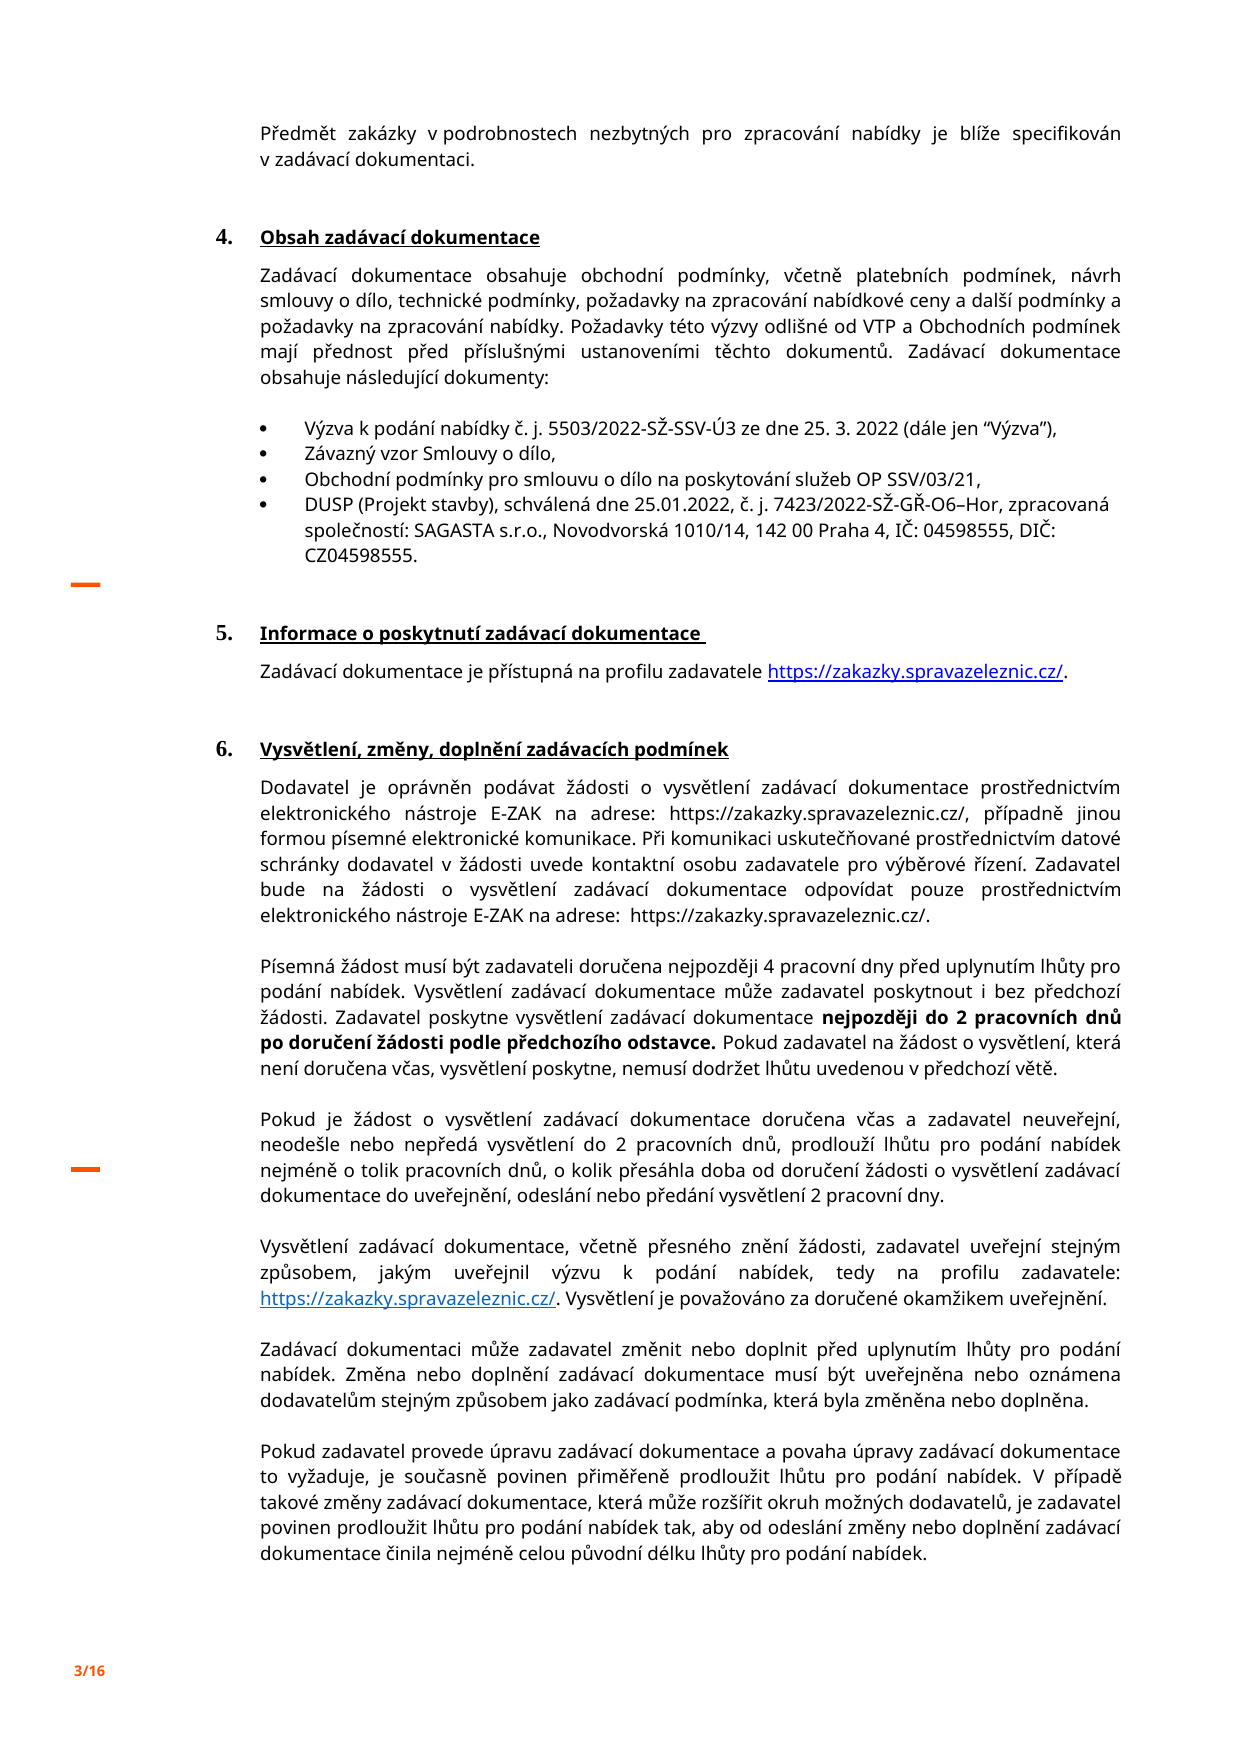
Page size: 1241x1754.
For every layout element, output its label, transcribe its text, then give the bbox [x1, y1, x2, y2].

list Obchodní podmínky pro smlouvu o dílo na poskytování služeb OP SSV/03/21, [260, 466, 1122, 492]
text Pokud zadavatel provede úpravu zadávací dokumentace a povaha úpravy zadávací dokumentace to vyžaduje, je současně povinen přiměřeně prodloužit lhůtu pro podání nabídek. V případě takové změny zadávací dokumentace, která může rozšířit okruh možných dodavatelů, je zadavatel povinen prodloužit lhůtu pro podání nabídek tak, aby od odeslání změny nebo doplnění zadávací dokumentace činila nejméně celou původní délku lhůty pro podání nabídek. [260, 1438, 1122, 1566]
text Vysvětlení zadávací dokumentace, včetně přesného znění žádosti, zadavatel uveřejní stejným způsobem, jakým uveřejnil výzvu k podání nabídek, tedy na profilu zadavatele: https://zakazky.spravazeleznic.cz/. Vysvětlení je považováno za doručené okamžikem uveřejnění. [260, 1234, 1122, 1310]
text Zadávací dokumentace obsahuje obchodní podmínky, včetně platebních podmínek, návrh smlouvy o dílo, technické podmínky, požadavky na zpracování nabídkové ceny a další podmínky a požadavky na zpracování nabídky. Požadavky této výzvy odlišné od VTP a Obchodních podmínek mají přednost před příslušnými ustanoveními těchto dokumentů. Zadávací dokumentace obsahuje následující dokumenty: [260, 262, 1122, 389]
list Výzva k podání nabídky č. j. 5503/2022-SŽ-SSV-Ú3 ze dne 25. 3. 2022 (dále jen “Výzva”), [260, 415, 1122, 441]
list Informace o poskytnutí zadávací dokumentace [216, 619, 1122, 646]
text Pokud je žádost o vysvětlení zadávací dokumentace doručena včas a zadavatel neuveřejní, neodešle nebo nepředá vysvětlení do 2 pracovních dnů, prodlouží lhůtu pro podání nabídek nejméně o tolik pracovních dnů, o kolik přesáhla doba od doručení žádosti o vysvětlení zadávací dokumentace do uveřejnění, odeslání nebo předání vysvětlení 2 pracovní dny. [260, 1106, 1122, 1208]
text Dodavatel je oprávněn podávat žádosti o vysvětlení zadávací dokumentace prostřednictvím elektronického nástroje E-ZAK na adrese: https://zakazky.spravazeleznic.cz/, případně jinou formou písemné elektronické komunikace. Při komunikaci uskutečňované prostřednictvím datové schránky dodavatel v žádosti uvede kontaktní osobu zadavatele pro výběrové řízení. Zadavatel bude na žádosti o vysvětlení zadávací dokumentace odpovídat pouze prostřednictvím elektronického nástroje E-ZAK na adrese: https://zakazky.spravazeleznic.cz/. [260, 774, 1122, 927]
list Obsah zadávací dokumentace [216, 223, 1122, 249]
text Písemná žádost musí být zadavateli doručena nejpozději 4 pracovní dny před uplynutím lhůty pro podání nabídek. Vysvětlení zadávací dokumentace může zadavatel poskytnout i bez předchozí žádosti. Zadavatel poskytne vysvětlení zadávací dokumentace nejpozději do 2 pracovních dnů po doručení žádosti podle předchozího odstavce. Pokud zadavatel na žádost o vysvětlení, která není doručena včas, vysvětlení poskytne, nemusí dodržet lhůtu uvedenou v předchozí větě. [260, 953, 1122, 1081]
list Vysvětlení, změny, doplnění zadávacích podmínek [216, 735, 1122, 762]
list Závazný vzor Smlouvy o dílo, [260, 441, 1122, 466]
text Zadávací dokumentace je přístupná na profilu zadavatele https://zakazky.spravazeleznic.cz/. [260, 658, 1122, 684]
text Zadávací dokumentaci může zadavatel změnit nebo doplnit před uplynutím lhůty pro podání nabídek. Změna nebo doplnění zadávací dokumentace musí být uveřejněna nebo oznámena dodavatelům stejným způsobem jako zadávací podmínka, která byla změněna nebo doplněna. [260, 1336, 1122, 1412]
text Předmět zakázky v podrobnostech nezbytných pro zpracování nabídky je blíže specifikován v zadávací dokumentaci. [260, 121, 1122, 172]
list DUSP (Projekt stavby), schválená dne 25.01.2022, č. j. 7423/2022-SŽ-GŘ-O6–Hor, zpracovaná společností: SAGASTA s.r.o., Novodvorská 1010/14, 142 00 Praha 4, IČ: 04598555, DIČ: CZ04598555. [260, 492, 1122, 568]
